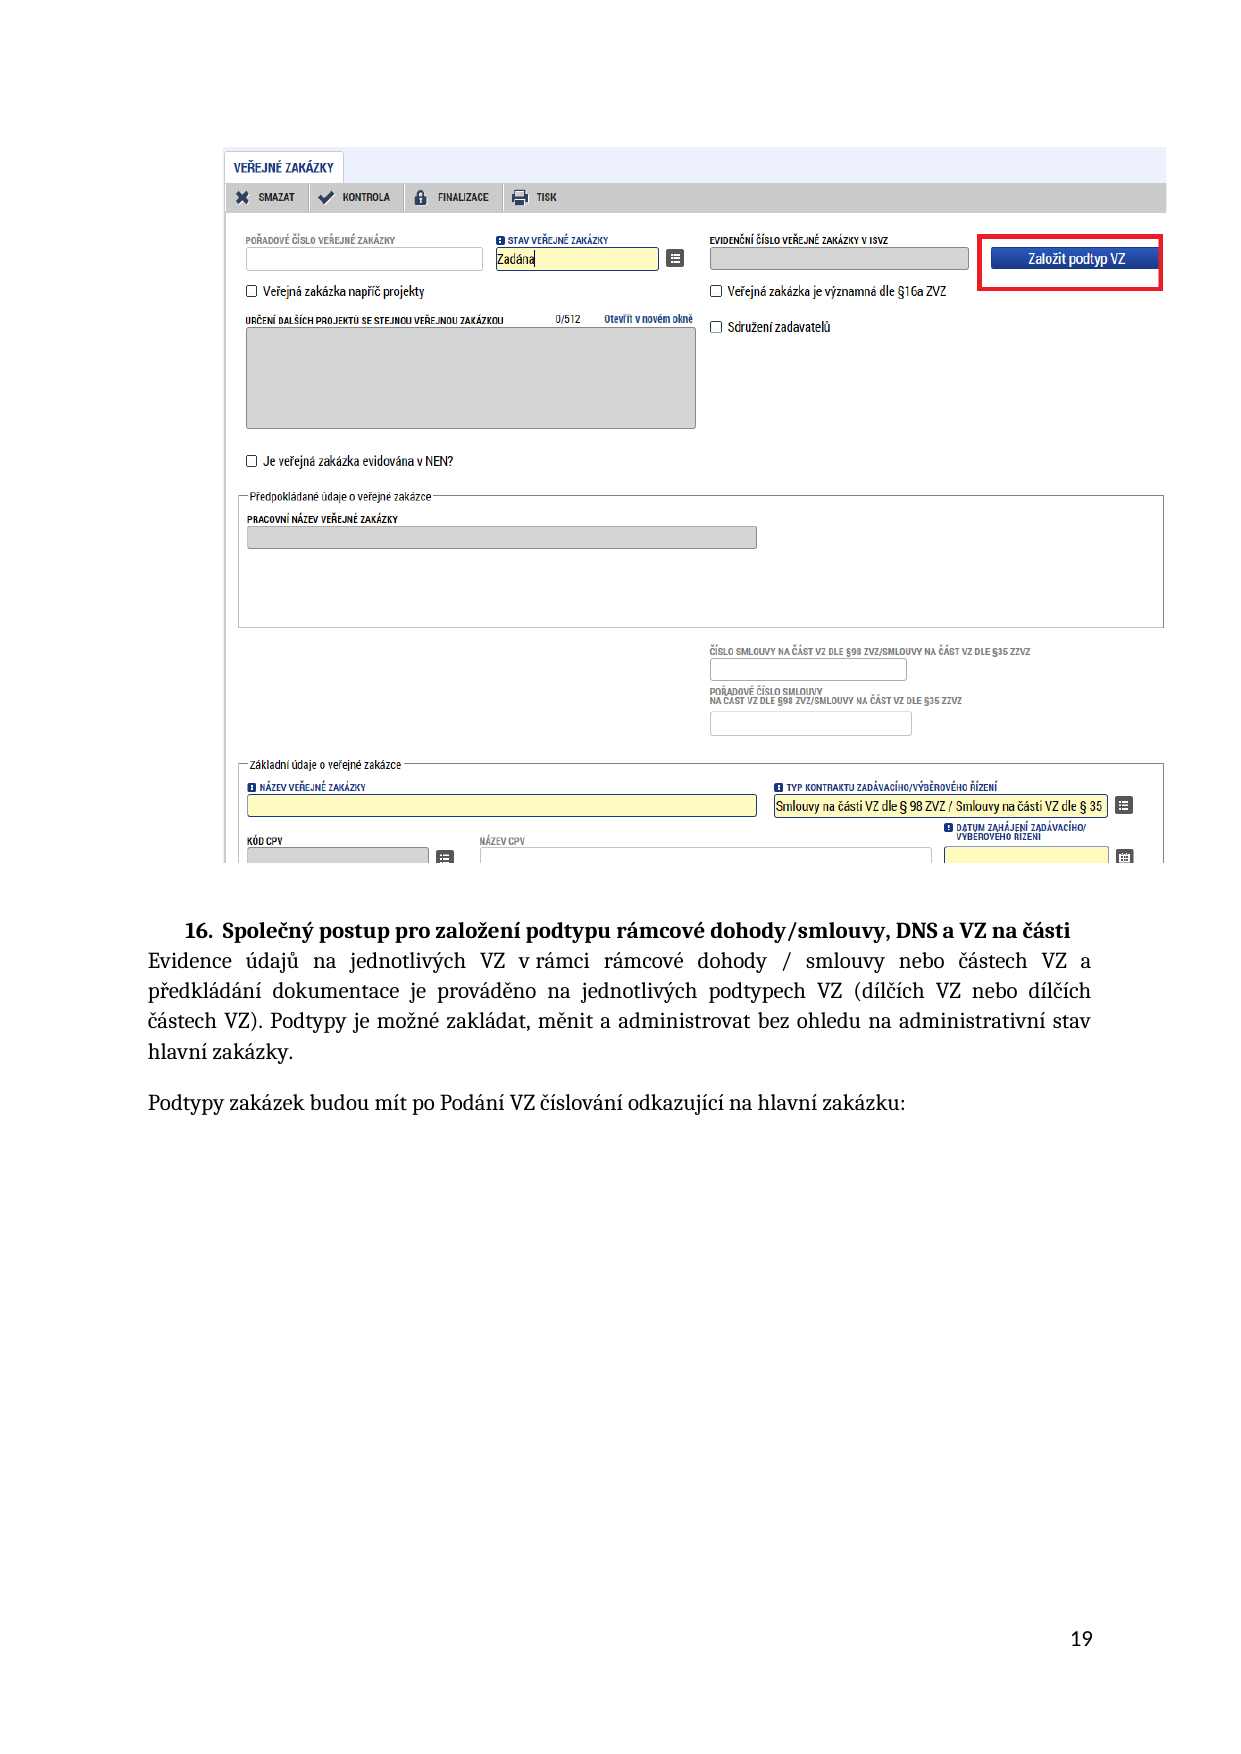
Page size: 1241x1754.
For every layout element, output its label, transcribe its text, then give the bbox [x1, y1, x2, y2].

text Evidence údajů na jednotlivých VZ v rámci rámcové dohody / smlouvy nebo částech VZ a předkládání dokumentace je prováděno na jednotlivých podtypech VZ (dílčích VZ nebo dílčích částech VZ). Podtypy je možné zakládat, měnit a administrovat bez ohledu na administrativní stav hlavní zakázky. [148, 948, 1093, 1065]
subtitle Společný postup pro založení podtypu rámcové dohody/smlouvy, DNS a VZ na části [185, 918, 1093, 944]
text Podtypy zakázek budou mít po Podání VZ číslování odkazující na hlavní zakázku: [148, 1089, 1093, 1116]
picture [222, 147, 1167, 863]
